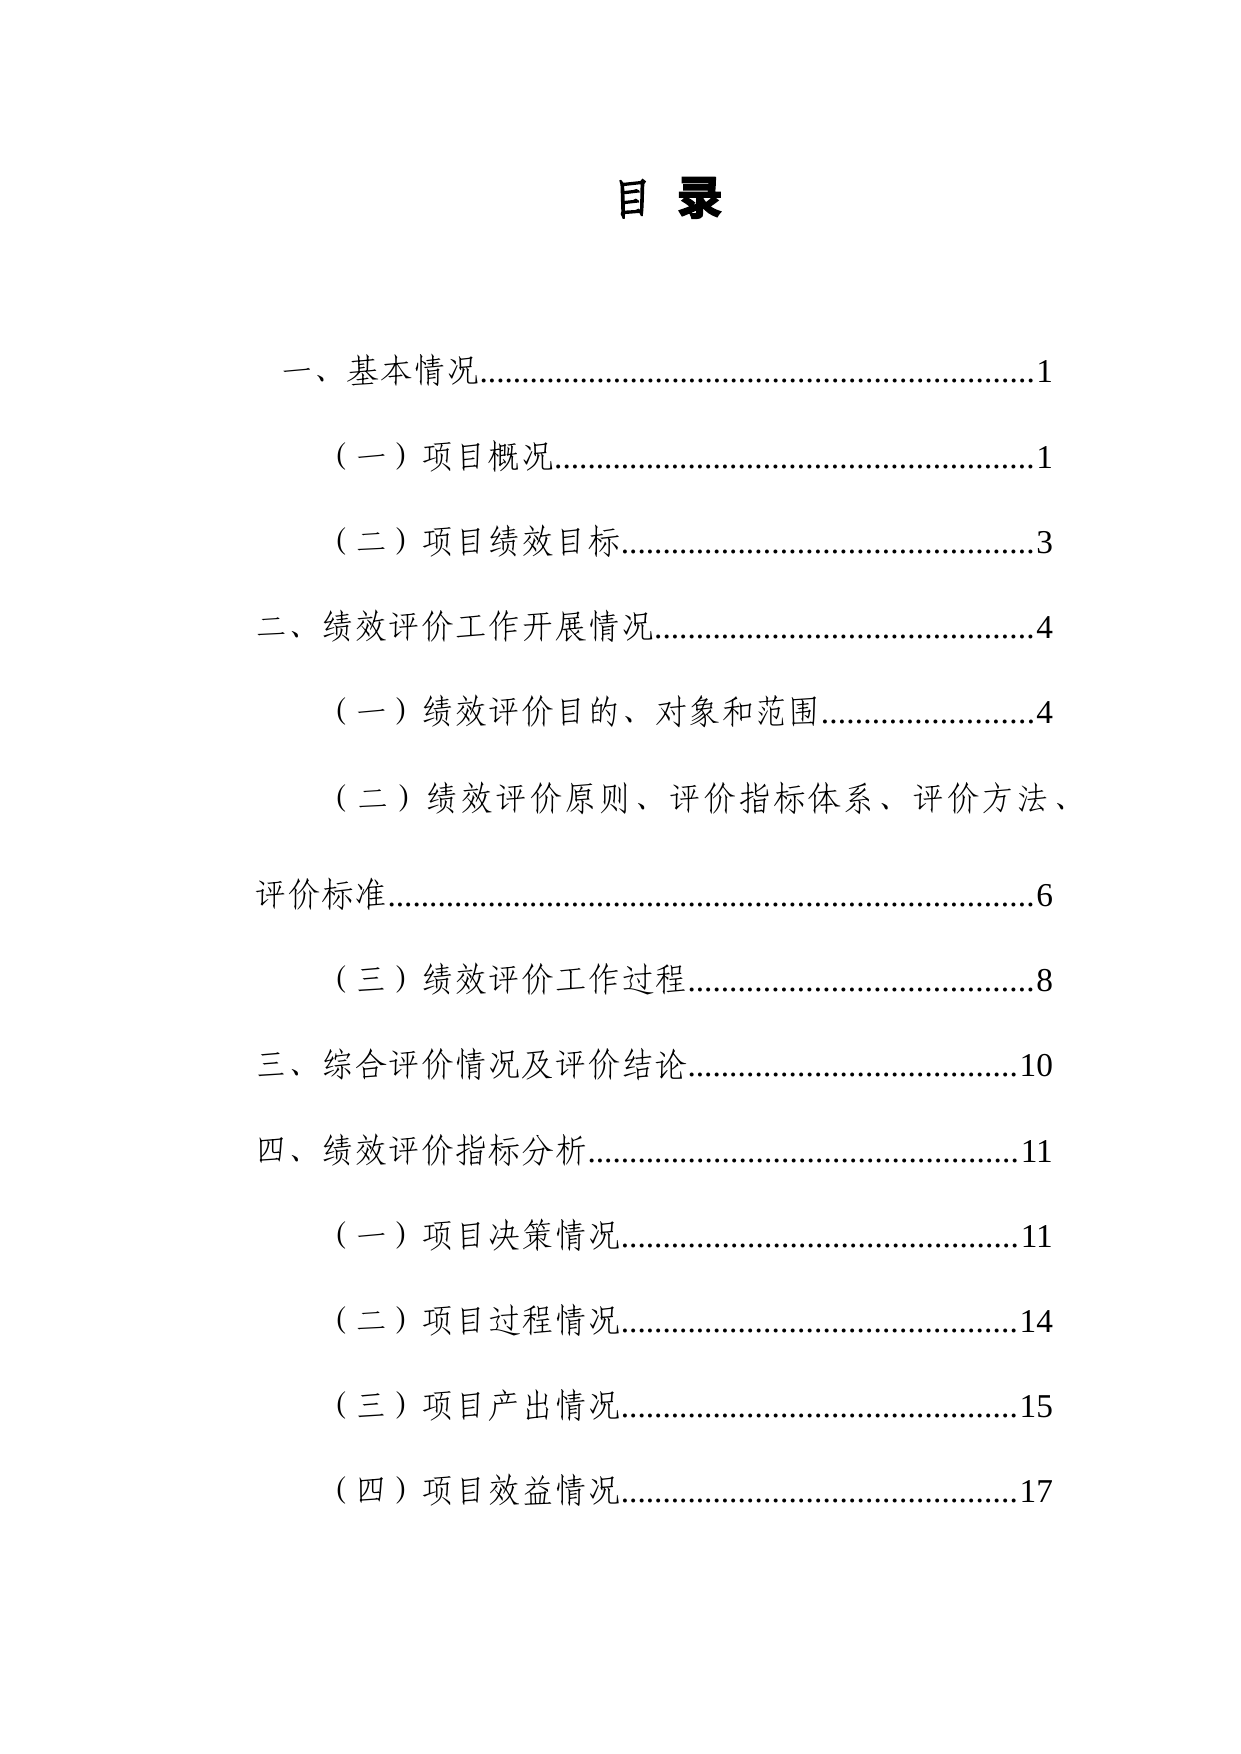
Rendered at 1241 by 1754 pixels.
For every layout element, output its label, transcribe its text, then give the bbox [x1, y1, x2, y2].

text 四、绩效评价指标分析 11 [187, 1116, 1053, 1181]
text （二）项目绩效目标 3 [254, 508, 1053, 573]
text 一、基本情况 1 [187, 337, 1053, 402]
text 二、绩效评价工作开展情况 4 [187, 593, 1053, 658]
text （三）项目产出情况 15 [254, 1372, 1053, 1437]
text （一）项目概况 1 [254, 422, 1053, 487]
text （四）项目效益情况 17 [254, 1457, 1053, 1522]
text （二）项目过程情况 14 [254, 1287, 1053, 1352]
text 目 录 [187, 162, 1053, 227]
text （一）项目决策情况 11 [254, 1202, 1053, 1267]
text 三、综合评价情况及评价结论 10 [187, 1031, 1053, 1096]
text （三）绩效评价工作过程 8 [254, 946, 1053, 1011]
text （二）绩效评价原则、评价指标体系、评价方法、评价标准 6 [254, 763, 1053, 926]
text （一）绩效评价目的、对象和范围 4 [254, 678, 1053, 743]
